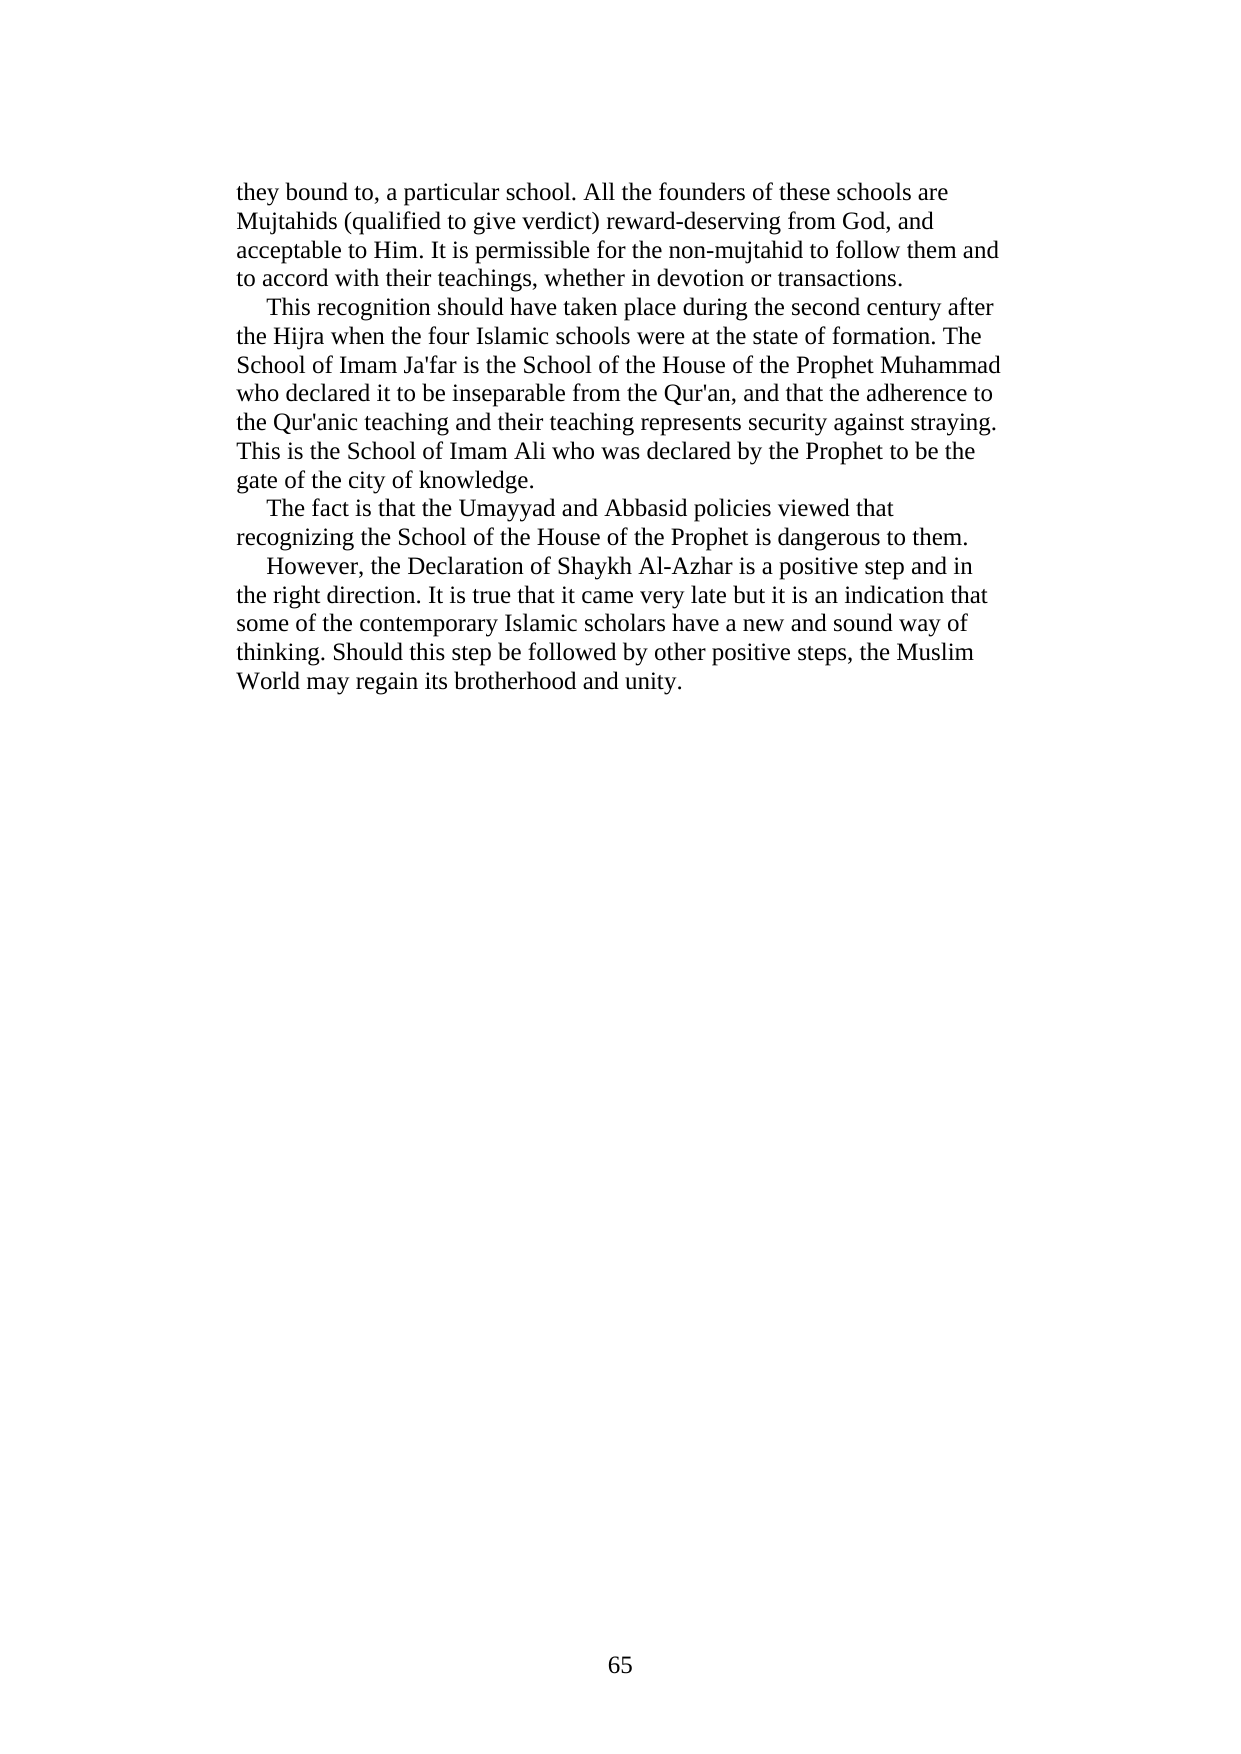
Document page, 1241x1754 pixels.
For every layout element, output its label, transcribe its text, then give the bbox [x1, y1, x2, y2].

text This recognition should have taken place during the second century after the Hijra when the four Islamic schools were at the state of formation. The School of Imam Ja'far is the School of the House of the Prophet Muhammad who declared it to be inseparable from the Qur'an, and that the adherence to the Qur'anic teaching and their teaching represents security against straying. This is the School of Imam Ali who was declared by the Prophet to be the gate of the city of knowledge. [236, 292, 1004, 493]
text The fact is that the Umayyad and Abbasid policies viewed that recognizing the School of the House of the Prophet is dangerous to them. [236, 493, 1004, 551]
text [236, 177, 1004, 292]
text However, the Declaration of Shaykh Al-Azhar is a positive step and in the right direction. It is true that it came very late but it is an indication that some of the contemporary Islamic scholars have a new and sound way of thinking. Should this step be followed by other positive steps, the Muslim World may regain its brotherhood and unity. [236, 551, 1004, 695]
